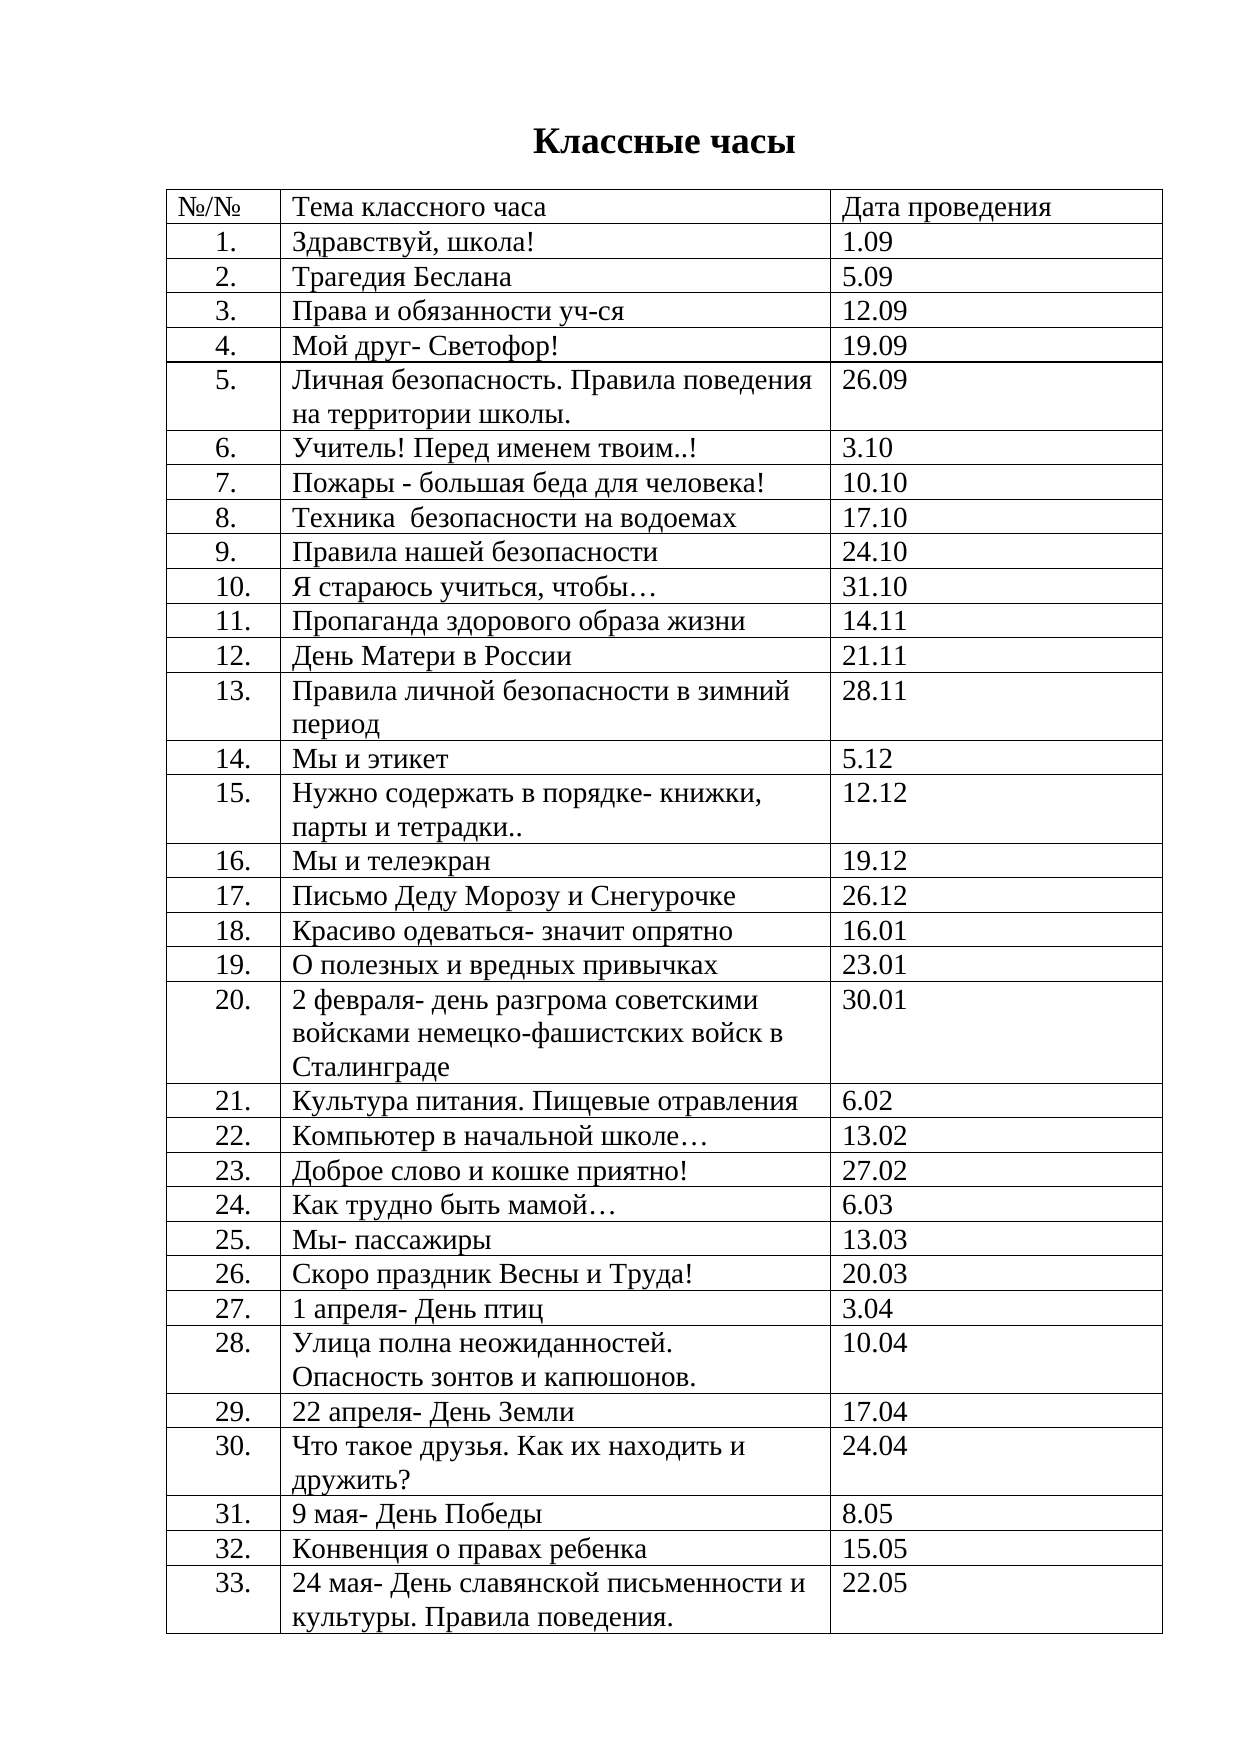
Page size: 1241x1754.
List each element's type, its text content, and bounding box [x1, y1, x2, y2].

table_cell [167, 1326, 280, 1393]
table_cell 3.04 [831, 1291, 1162, 1324]
table_cell 19.12 [831, 844, 1162, 877]
table_cell [167, 1256, 280, 1290]
table_cell 1 апреля- День птиц [281, 1291, 830, 1324]
table_cell [167, 1496, 280, 1530]
table_cell 21.11 [831, 638, 1162, 672]
table_cell 17.04 [831, 1394, 1162, 1427]
table_cell Мой друг- Светофор! [281, 328, 830, 361]
table_cell Мы- пассажиры [281, 1222, 830, 1255]
table_cell [167, 1394, 280, 1427]
table_cell Трагедия Беслана [281, 259, 830, 292]
table_cell [167, 465, 280, 499]
table_cell 2 февраля- день разгрома советскими войсками немецко-фашистских войск в Сталинграде [281, 982, 830, 1082]
table_cell Я стараюсь учиться, чтобы… [281, 569, 830, 602]
table_cell [167, 844, 280, 877]
table_header Дата проведения [831, 190, 1162, 223]
table_cell 6.03 [831, 1187, 1162, 1221]
table_cell 10.04 [831, 1326, 1162, 1393]
table_cell 16.01 [831, 913, 1162, 946]
table_cell [167, 1291, 280, 1324]
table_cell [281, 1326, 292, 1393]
table_cell [167, 363, 280, 429]
table_cell 26.12 [831, 878, 1162, 912]
table_header Тема классного часа [281, 190, 830, 223]
table_cell Что такое друзья. Как их находить и дружить? [411, 1428, 830, 1495]
table_cell 28.11 [831, 673, 1162, 740]
table_cell Улица полна неожиданностей. Опасность зонтов и капюшонов. [673, 1326, 830, 1393]
table_cell Скоро праздник Весны и Труда! [281, 1256, 830, 1290]
table_cell Здравствуй, школа! [281, 224, 830, 258]
table_cell Техника безопасности на водоемах [281, 500, 830, 533]
table_cell Красиво одеваться- значит опрятно [281, 913, 830, 946]
table_cell [167, 673, 280, 740]
table_cell Учитель! Перед именем твоим..! [281, 431, 830, 464]
table_cell [167, 1566, 280, 1633]
table_cell 24.04 [831, 1428, 1162, 1495]
table_cell [167, 328, 280, 361]
table_cell [167, 1531, 280, 1564]
table_cell Мы и этикет [281, 741, 830, 774]
table_cell 12.12 [831, 775, 1162, 842]
table_cell [167, 878, 280, 912]
table_cell Нужно содержать в порядке- книжки, парты и тетрадки.. [281, 775, 830, 842]
table_cell 20.03 [831, 1256, 1162, 1290]
table_cell [167, 1118, 280, 1152]
table_cell [167, 534, 280, 568]
table_cell 26.09 [831, 363, 1162, 429]
table_cell День Матери в России [281, 638, 830, 672]
table_cell Личная безопасность. Правила поведения на территории школы. [281, 363, 830, 429]
table_cell 9 мая- День Победы [281, 1496, 830, 1530]
table_cell 13.03 [831, 1222, 1162, 1255]
table_cell 3.10 [831, 431, 1162, 464]
table_cell Доброе слово и кошке приятно! [281, 1153, 830, 1186]
table_cell [167, 638, 280, 672]
table_cell 6.02 [831, 1084, 1162, 1117]
table_cell Компьютер в начальной школе… [281, 1118, 830, 1152]
table_cell Конвенция о правах ребенка [281, 1531, 830, 1564]
table_cell [167, 224, 280, 258]
table_cell 14.11 [831, 604, 1162, 637]
table_cell Права и обязанности уч-ся [281, 293, 830, 327]
table_cell [167, 947, 280, 981]
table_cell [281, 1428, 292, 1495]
table_cell Пожары - большая беда для человека! [281, 465, 830, 499]
table_cell [167, 259, 280, 292]
table_cell [167, 1428, 280, 1495]
table_cell [167, 500, 280, 533]
table_cell Пропаганда здорового образа жизни [281, 604, 830, 637]
table_cell 22 апреля- День Земли [281, 1394, 830, 1427]
table_cell 8.05 [831, 1496, 1162, 1530]
table_cell 19.09 [831, 328, 1162, 361]
table_cell [167, 1153, 280, 1186]
table_cell Как трудно быть мамой… [281, 1187, 830, 1221]
table_cell Культура питания. Пищевые отравления [281, 1084, 830, 1117]
table_cell 30.01 [831, 982, 1162, 1082]
table_cell Правила личной безопасности в зимний период [281, 673, 830, 740]
table_cell [167, 293, 280, 327]
table_cell 24.10 [831, 534, 1162, 568]
table_cell 31.10 [831, 569, 1162, 602]
table_cell 27.02 [831, 1153, 1162, 1186]
table_cell О полезных и вредных привычках [281, 947, 830, 981]
table_cell 23.01 [831, 947, 1162, 981]
table_header №/№ [167, 190, 280, 223]
table_cell 15.05 [831, 1531, 1162, 1564]
table_cell [167, 775, 280, 842]
table_cell 22.05 [831, 1566, 1162, 1633]
table_cell Правила нашей безопасности [281, 534, 830, 568]
table_cell [167, 982, 280, 1082]
table_cell 5.09 [831, 259, 1162, 292]
table_cell [167, 569, 280, 602]
table_cell [167, 1084, 280, 1117]
table_cell 1.09 [831, 224, 1162, 258]
table_cell [167, 741, 280, 774]
table_cell 24 мая- День славянской письменности и культуры. Правила поведения. [281, 1566, 830, 1633]
table_cell [167, 431, 280, 464]
table_cell 17.10 [831, 500, 1162, 533]
table_cell 10.10 [831, 465, 1162, 499]
table_cell Мы и телеэкран [281, 844, 830, 877]
table_cell [167, 1222, 280, 1255]
table_cell 5.12 [831, 741, 1162, 774]
table_cell [167, 1187, 280, 1221]
text Классные часы [177, 118, 1152, 161]
table_cell 13.02 [831, 1118, 1162, 1152]
table_cell [167, 913, 280, 946]
table_cell [167, 604, 280, 637]
table_cell Письмо Деду Морозу и Снегурочке [281, 878, 830, 912]
table_cell 12.09 [831, 293, 1162, 327]
